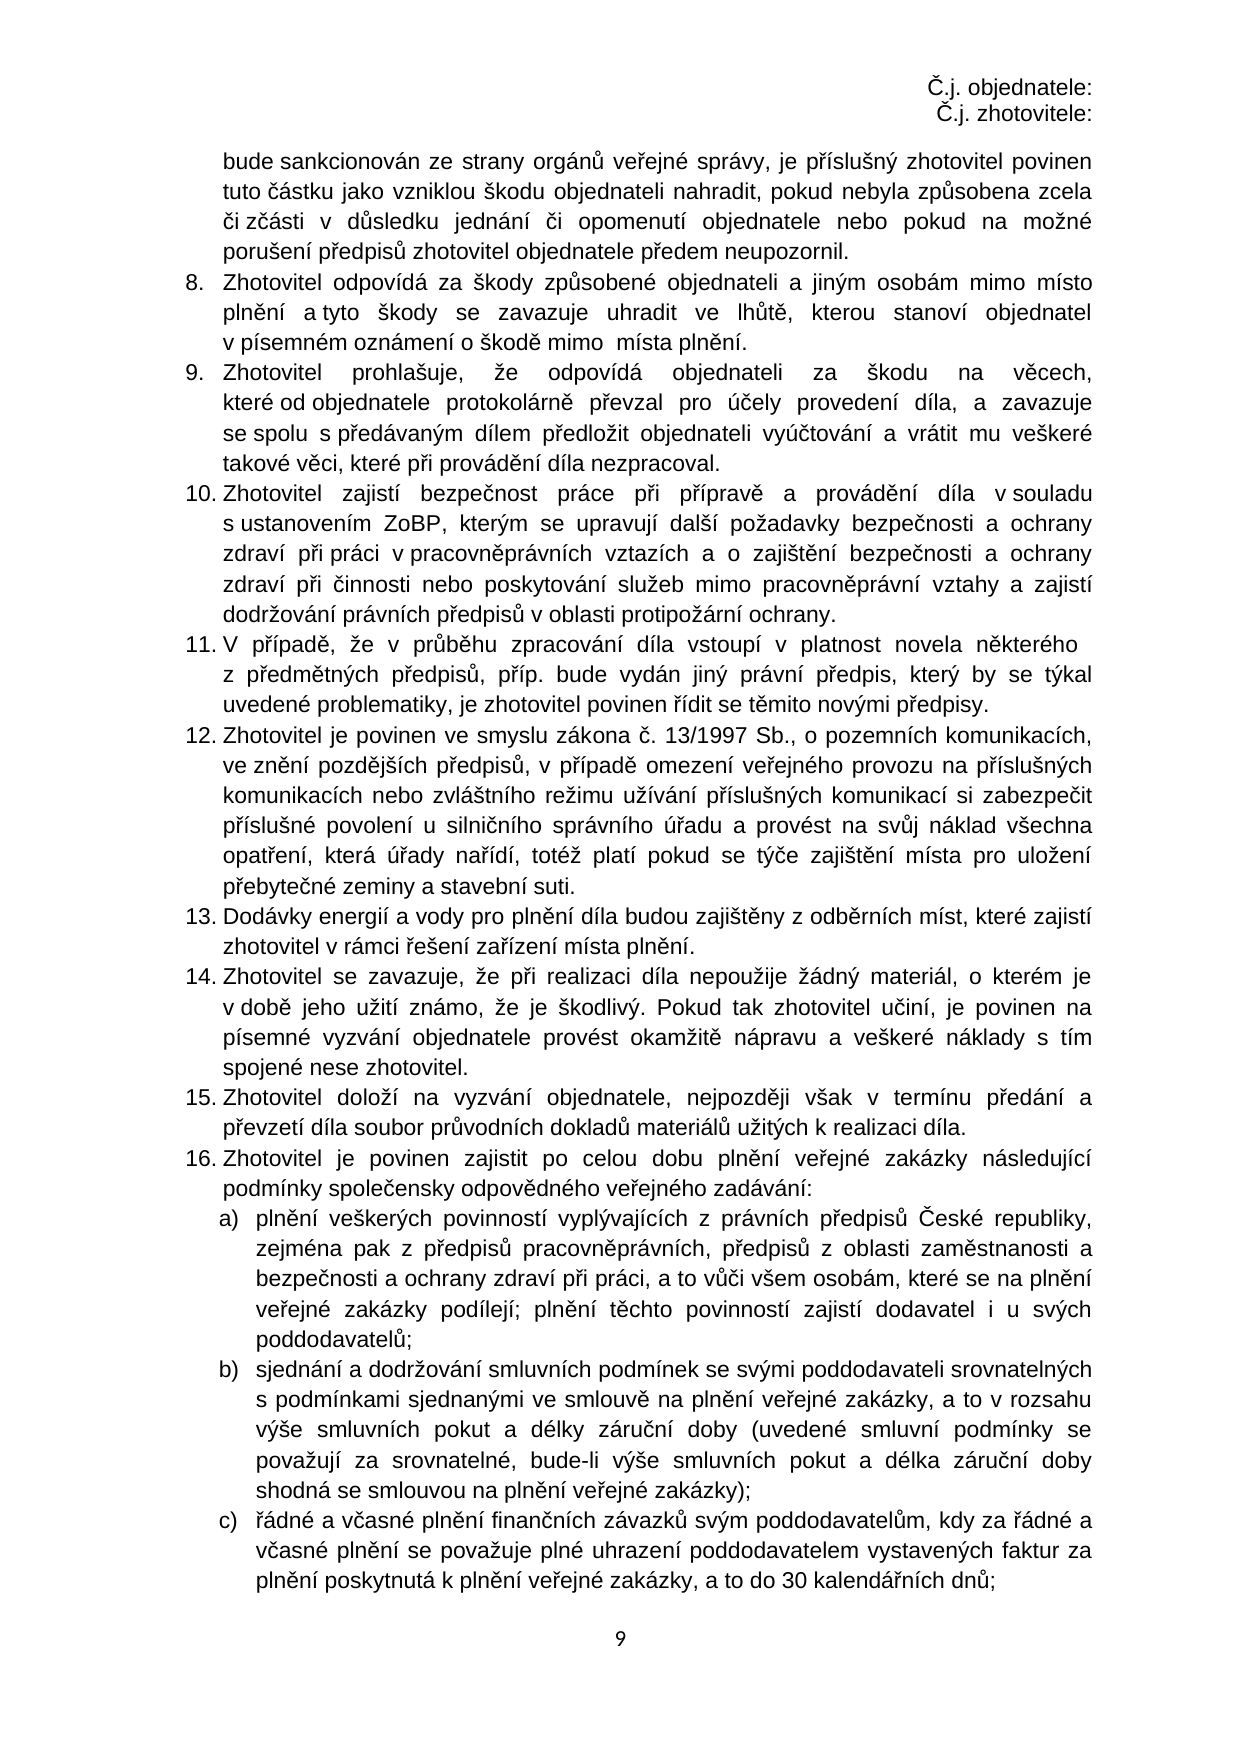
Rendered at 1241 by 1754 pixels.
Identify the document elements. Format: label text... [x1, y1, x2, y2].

list sjednání a dodržování smluvních podmínek se svými poddodavateli srovnatelných s podmínkami sjednanými ve smlouvě na plnění veřejné zakázky, a to v rozsahu výše smluvních pokut a délky záruční doby (uvedené smluvní podmínky se považují za srovnatelné, bude-li výše smluvních pokut a délka záruční doby shodná se smlouvou na plnění veřejné zakázky); [218, 1356, 1093, 1503]
list Dodávky energií a vody pro plnění díla budou zajištěny z odběrních míst, které zajistí zhotovitel v rámci řešení zařízení místa plnění. [185, 903, 1093, 959]
list řádné a včasné plnění finančních závazků svým poddodavatelům, kdy za řádné a včasné plnění se považuje plné uhrazení poddodavatelem vystavených faktur za plnění poskytnutá k plnění veřejné zakázky, a to do 30 kalendářních dnů; [218, 1507, 1093, 1594]
list Zhotovitel je povinen ve smyslu zákona č. 13/1997 Sb., o pozemních komunikacích, ve znění pozdějších předpisů, v případě omezení veřejného provozu na příslušných komunikacích nebo zvláštního režimu užívání příslušných komunikací si zabezpečit příslušné povolení u silničního správního úřadu a provést na svůj náklad všechna opatření, která úřady nařídí, totéž platí pokud se týče zajištění místa pro uložení přebytečné zeminy a stavební suti. [185, 722, 1093, 899]
list Zhotovitel zajistí bezpečnost práce při přípravě a provádění díla v souladu s ustanovením ZoBP, kterým se upravují další požadavky bezpečnosti a ochrany zdraví při práci v pracovněprávních vztazích a o zajištění bezpečnosti a ochrany zdraví při činnosti nebo poskytování služeb mimo pracovněprávní vztahy a zajistí dodržování právních předpisů v oblasti protipožární ochrany. [185, 480, 1093, 627]
list V případě, že v průběhu zpracování díla vstoupí v platnost novela některého z předmětných předpisů, příp. bude vydán jiný právní předpis, který by se týkal uvedené problematiky, je zhotovitel povinen řídit se těmito novými předpisy. [185, 631, 1093, 718]
list plnění veškerých povinností vyplývajících z právních předpisů České republiky, zejména pak z předpisů pracovněprávních, předpisů z oblasti zaměstnanosti a bezpečnosti a ochrany zdraví při práci, a to vůči všem osobám, které se na plnění veřejné zakázky podílejí; plnění těchto povinností zajistí dodavatel i u svých poddodavatelů; [218, 1205, 1093, 1352]
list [185, 148, 1093, 264]
list Zhotovitel doloží na vyzvání objednatele, nejpozději však v termínu předání a převzetí díla soubor průvodních dokladů materiálů užitých k realizaci díla. [185, 1084, 1093, 1141]
list Zhotovitel odpovídá za škody způsobené objednateli a jiným osobám mimo místo plnění a tyto škody se zavazuje uhradit ve lhůtě, kterou stanoví objednatel v písemném oznámení o škodě mimo místa plnění. [185, 268, 1093, 355]
list Zhotovitel prohlašuje, že odpovídá objednateli za škodu na věcech, které od objednatele protokolárně převzal pro účely provedení díla, a zavazuje se spolu s předávaným dílem předložit objednateli vyúčtování a vrátit mu veškeré takové věci, které při provádění díla nezpracoval. [185, 359, 1093, 476]
list Zhotovitel se zavazuje, že při realizaci díla nepoužije žádný materiál, o kterém je v době jeho užití známo, že je škodlivý. Pokud tak zhotovitel učiní, je povinen na písemné vyzvání objednatele provést okamžitě nápravu a veškeré náklady s tím spojené nese zhotovitel. [185, 963, 1093, 1080]
list Zhotovitel je povinen zajistit po celou dobu plnění veřejné zakázky následující podmínky společensky odpovědného veřejného zadávání: [185, 1144, 1093, 1201]
